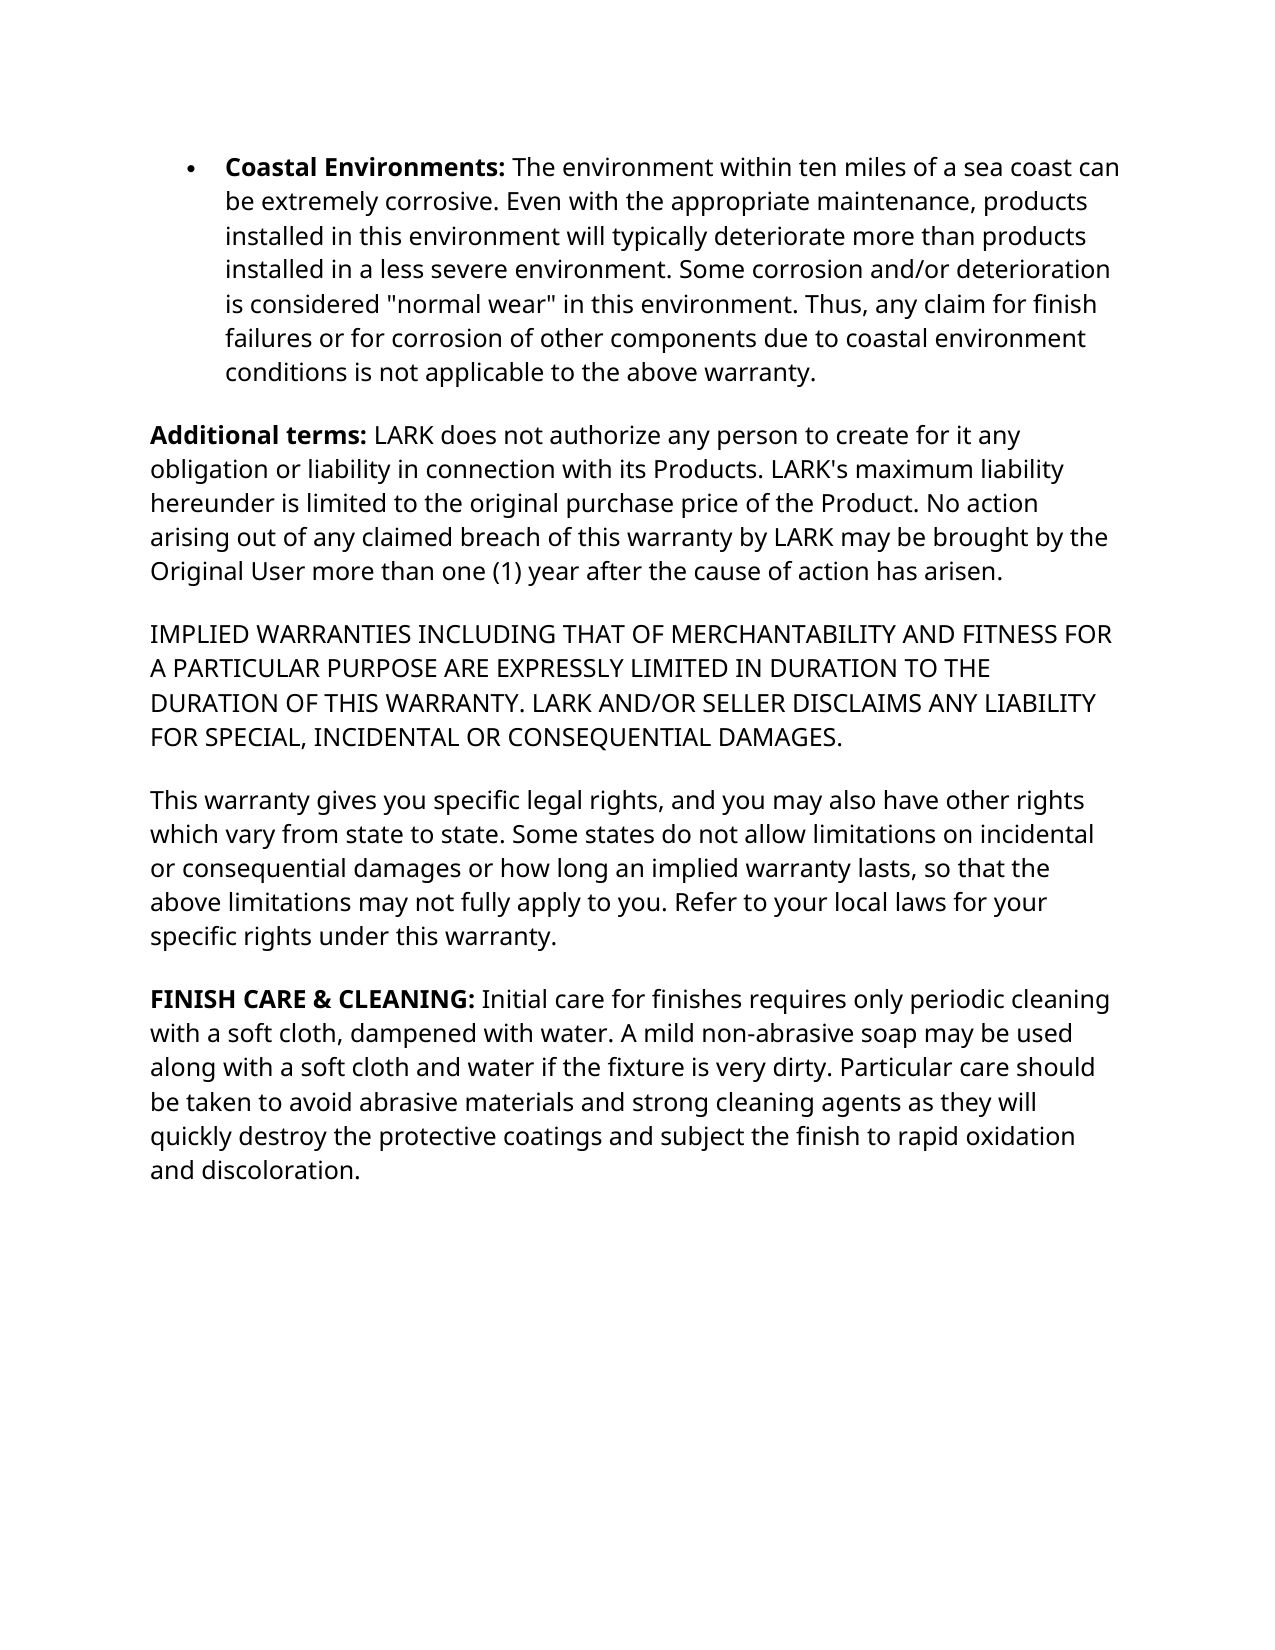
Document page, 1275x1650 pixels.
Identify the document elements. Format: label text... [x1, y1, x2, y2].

list Coastal Environments: The environment within ten miles of a sea coast can be extremely corrosive. Even with the appropriate maintenance, products installed in this environment will typically deteriorate more than products installed in a less severe environment. Some corrosion and/or deterioration is considered "normal wear" in this environment. Thus, any claim for finish failures or for corrosion of other components due to coastal environment conditions is not applicable to the above warranty. [187, 150, 1125, 388]
text This warranty gives you specific legal rights, and you may also have other rights which vary from state to state. Some states do not allow limitations on incidental or consequential damages or how long an implied warranty lasts, so that the above limitations may not fully apply to you. Refer to your local laws for your specific rights under this warranty. [150, 782, 1125, 953]
text FINISH CARE & CLEANING: Initial care for finishes requires only periodic cleaning with a soft cloth, dampened with water. A mild non-abrasive soap may be used along with a soft cloth and water if the fixture is very dirty. Particular care should be taken to avoid abrasive materials and strong cleaning agents as they will quickly destroy the protective coatings and subject the finish to rapid oxidation and discoloration. [150, 982, 1125, 1186]
text Additional terms: LARK does not authorize any person to create for it any obligation or liability in connection with its Products. LARK's maximum liability hereunder is limited to the original purchase price of the Product. No action arising out of any claimed breach of this warranty by LARK may be brought by the Original User more than one (1) year after the cause of action has arisen. [150, 418, 1125, 588]
text IMPLIED WARRANTIES INCLUDING THAT OF MERCHANTABILITY AND FITNESS FOR A PARTICULAR PURPOSE ARE EXPRESSLY LIMITED IN DURATION TO THE DURATION OF THIS WARRANTY. LARK AND/OR SELLER DISCLAIMS ANY LIABILITY FOR SPECIAL, INCIDENTAL OR CONSEQUENTIAL DAMAGES. [150, 617, 1125, 753]
